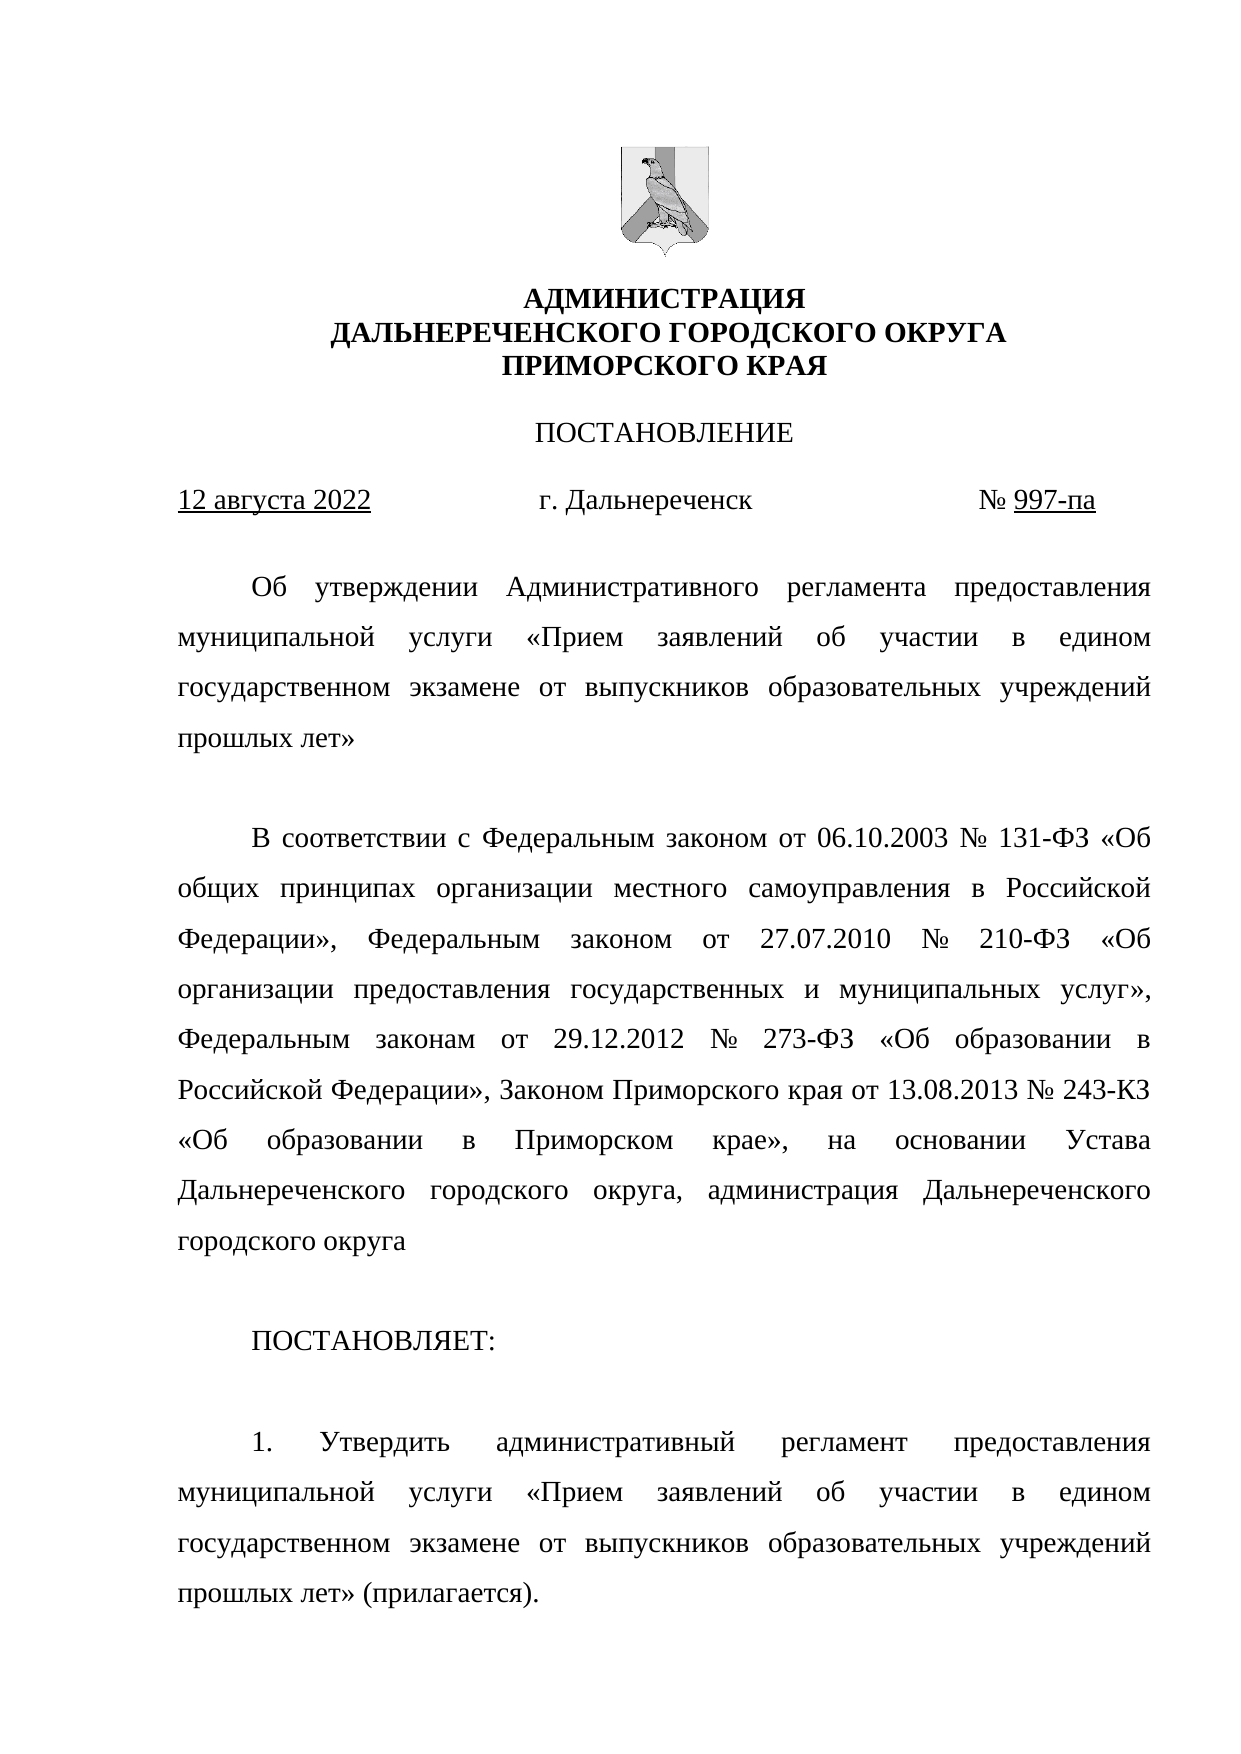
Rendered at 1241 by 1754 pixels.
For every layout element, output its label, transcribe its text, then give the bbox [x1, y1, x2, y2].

text ДАЛЬНЕРЕЧЕНСКОГО ГОРОДСКОГО ОКРУГА [177, 315, 1152, 348]
text Об утверждении Административного регламента предоставления муниципальной услуги «Прием заявлений об участии в едином государственном экзамене от выпускников образовательных учреждений прошлых лет» [177, 569, 1152, 753]
text 1. Утвердить административный регламент предоставления муниципальной услуги «Прием заявлений об участии в едином государственном экзамене от выпускников образовательных учреждений прошлых лет» (прилагается). [177, 1424, 1152, 1608]
picture [620, 146, 709, 257]
text 12 августа 2022 г. Дальнереченск № 997-па [177, 482, 1152, 516]
text ПРИМОРСКОГО КРАЯ [177, 348, 1152, 382]
text ПОСТАНОВЛЕНИЕ [177, 415, 1152, 449]
text АДМИНИСТРАЦИЯ [177, 281, 1152, 315]
text В соответствии с Федеральным законом от 06.10.2003 № 131-ФЗ «Об общих принципах организации местного самоуправления в Российской Федерации», Федеральным законом от 27.07.2010 № 210-ФЗ «Об организации предоставления государственных и муниципальных услуг», Федеральным законам от 29.12.2012 № 273-ФЗ «Об образовании в Российской Федерации», Законом Приморского края от 13.08.2013 № 243-КЗ «Об образовании в Приморском крае», на основании Устава Дальнереченского городского округа, администрация Дальнереченского городского округа [177, 820, 1152, 1256]
text ПОСТАНОВЛЯЕТ: [177, 1323, 1152, 1357]
